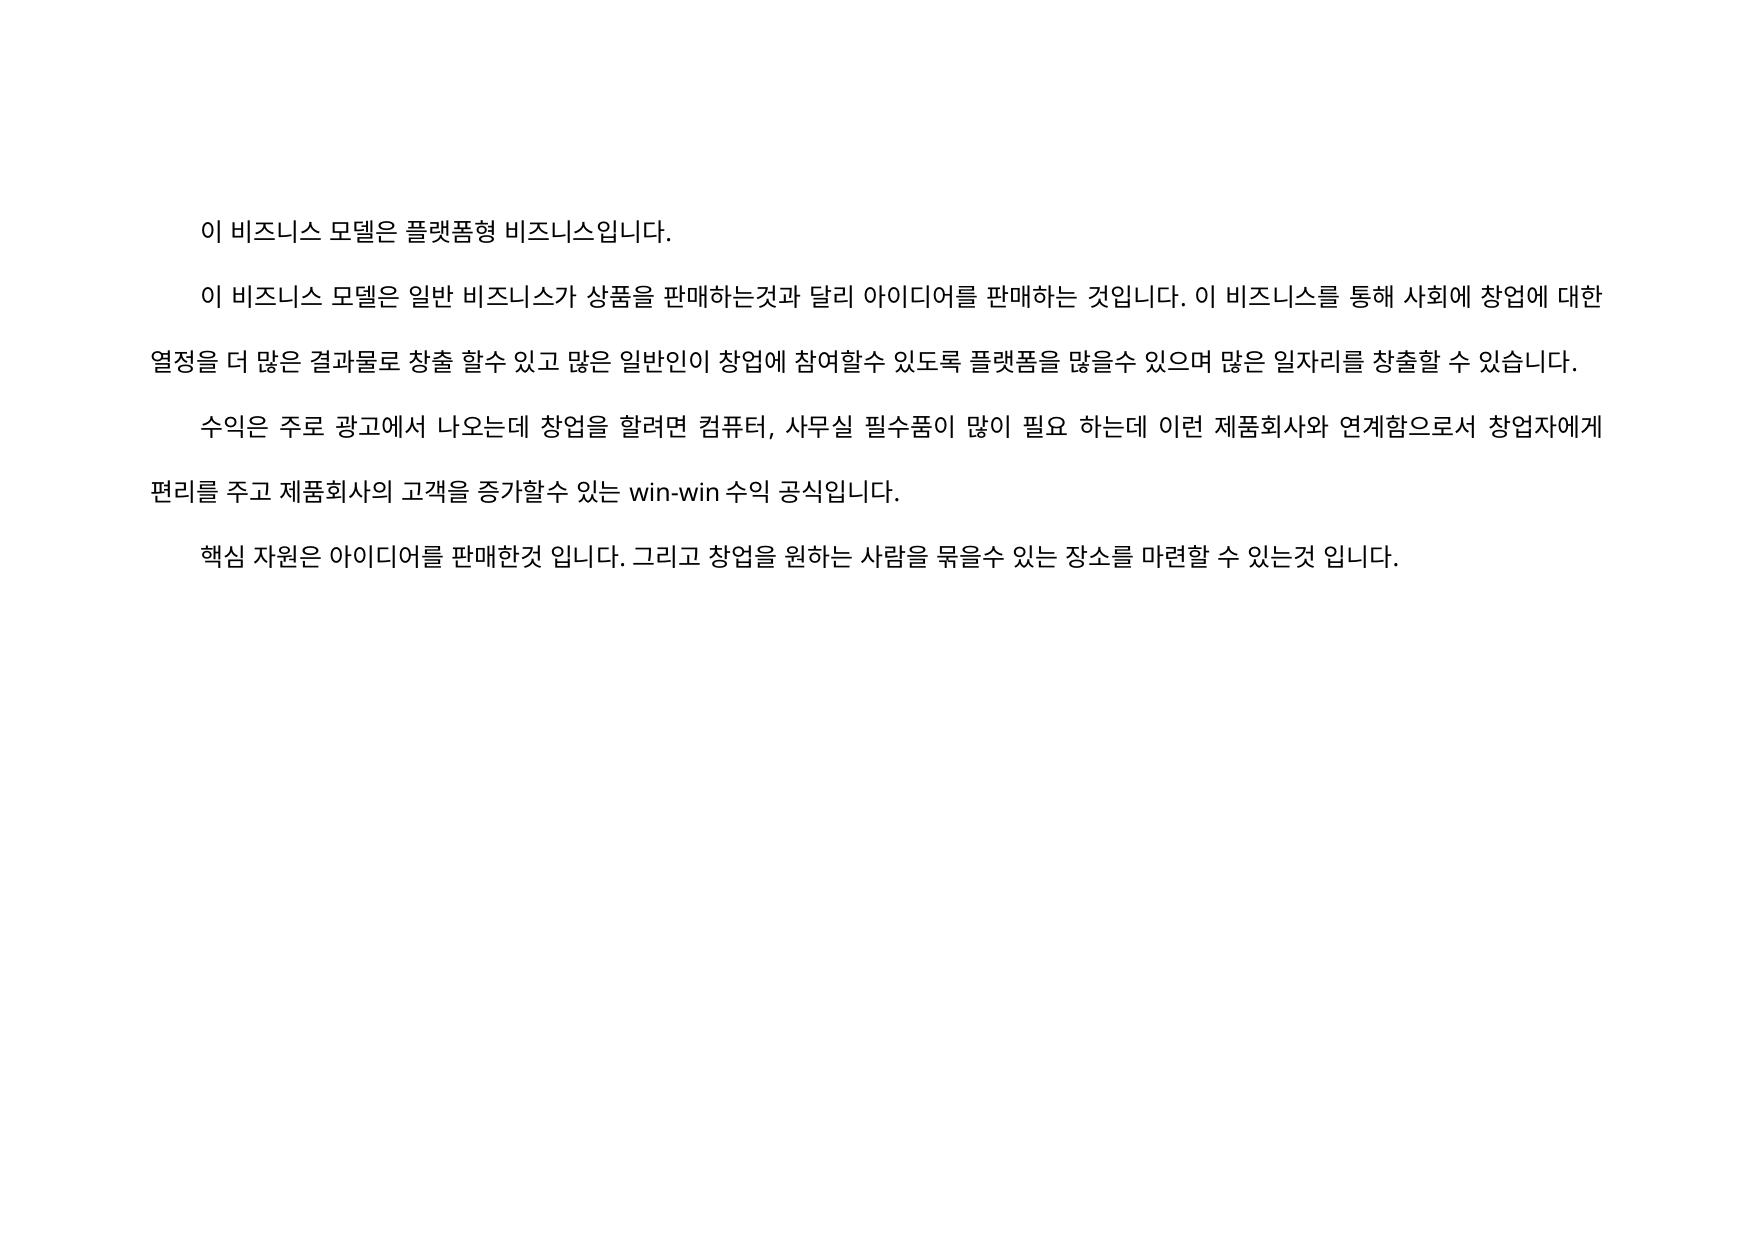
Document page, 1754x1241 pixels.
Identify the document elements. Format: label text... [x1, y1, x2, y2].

text 핵심 자원은 아이디어를 판매한것 입니다. 그리고 창업을 원하는 사람을 묶을수 있는 장소를 마련할 수 있는것 입니다. [150, 523, 1604, 588]
text 이 비즈니스 모델은 플랫폼형 비즈니스입니다. [150, 198, 1604, 263]
text 이 비즈니스 모델은 일반 비즈니스가 상품을 판매하는것과 달리 아이디어를 판매하는 것입니다. 이 비즈니스를 통해 사회에 창업에 대한 열정을 더 많은 결과물로 창출 할수 있고 많은 일반인이 창업에 참여할수 있도록 플랫폼을 많을수 있으며 많은 일자리를 창출할 수 있습니다. [150, 263, 1604, 393]
text 수익은 주로 광고에서 나오는데 창업을 할려면 컴퓨터, 사무실 필수품이 많이 필요 하는데 이런 제품회사와 연계함으로서 창업자에게 편리를 주고 제품회사의 고객을 증가할수 있는 win-win수익 공식입니다. [150, 393, 1604, 523]
